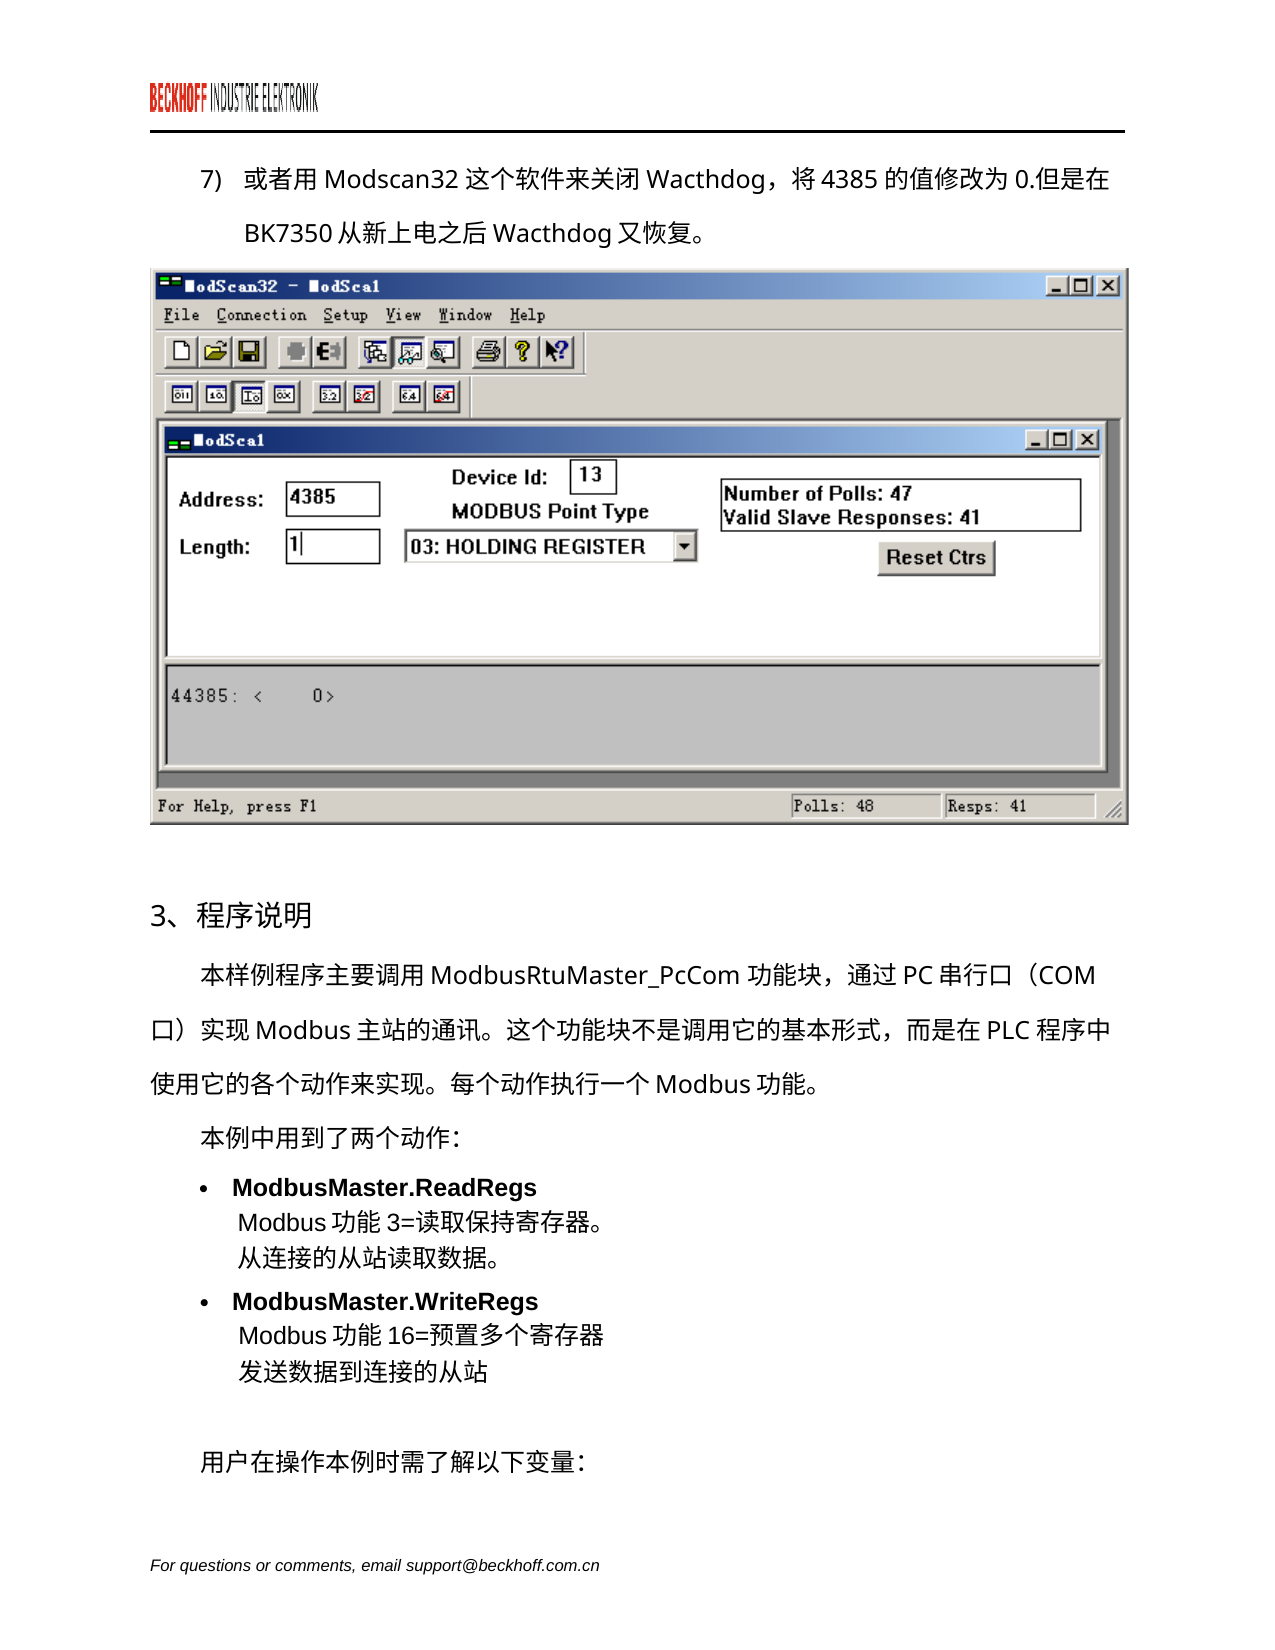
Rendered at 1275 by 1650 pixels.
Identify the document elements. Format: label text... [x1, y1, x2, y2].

text 本例中用到了两个动作： [150, 1119, 1125, 1155]
list ModbusMaster.ReadRegs Modbus功能3=读取保持寄存器。 从连接的从站读取数据。 [200, 1173, 1081, 1274]
text 3、程序说明 [150, 892, 1125, 935]
text 本样例程序主要调用ModbusRtuMaster_PcCom 功能块，通过PC串行口（COM口）实现Modbus主站的通讯。这个功能块不是调用它的基本形式，而是在PLC 程序中使用它的各个动作来实现。每个动作执行一个Modbus功能。 [150, 956, 1125, 1101]
list ModbusMaster.WriteRegs Modbus功能16=预置多个寄存器 发送数据到连接的从站 [201, 1287, 1125, 1388]
picture [150, 268, 1129, 825]
list 或者用Modscan32 这个软件来关闭 Wacthdog，将4385 的值修改为0.但是在BK7350从新上电之后Wacthdog又恢复。 [200, 159, 1125, 250]
text 用户在操作本例时需了解以下变量： [150, 1442, 1125, 1478]
